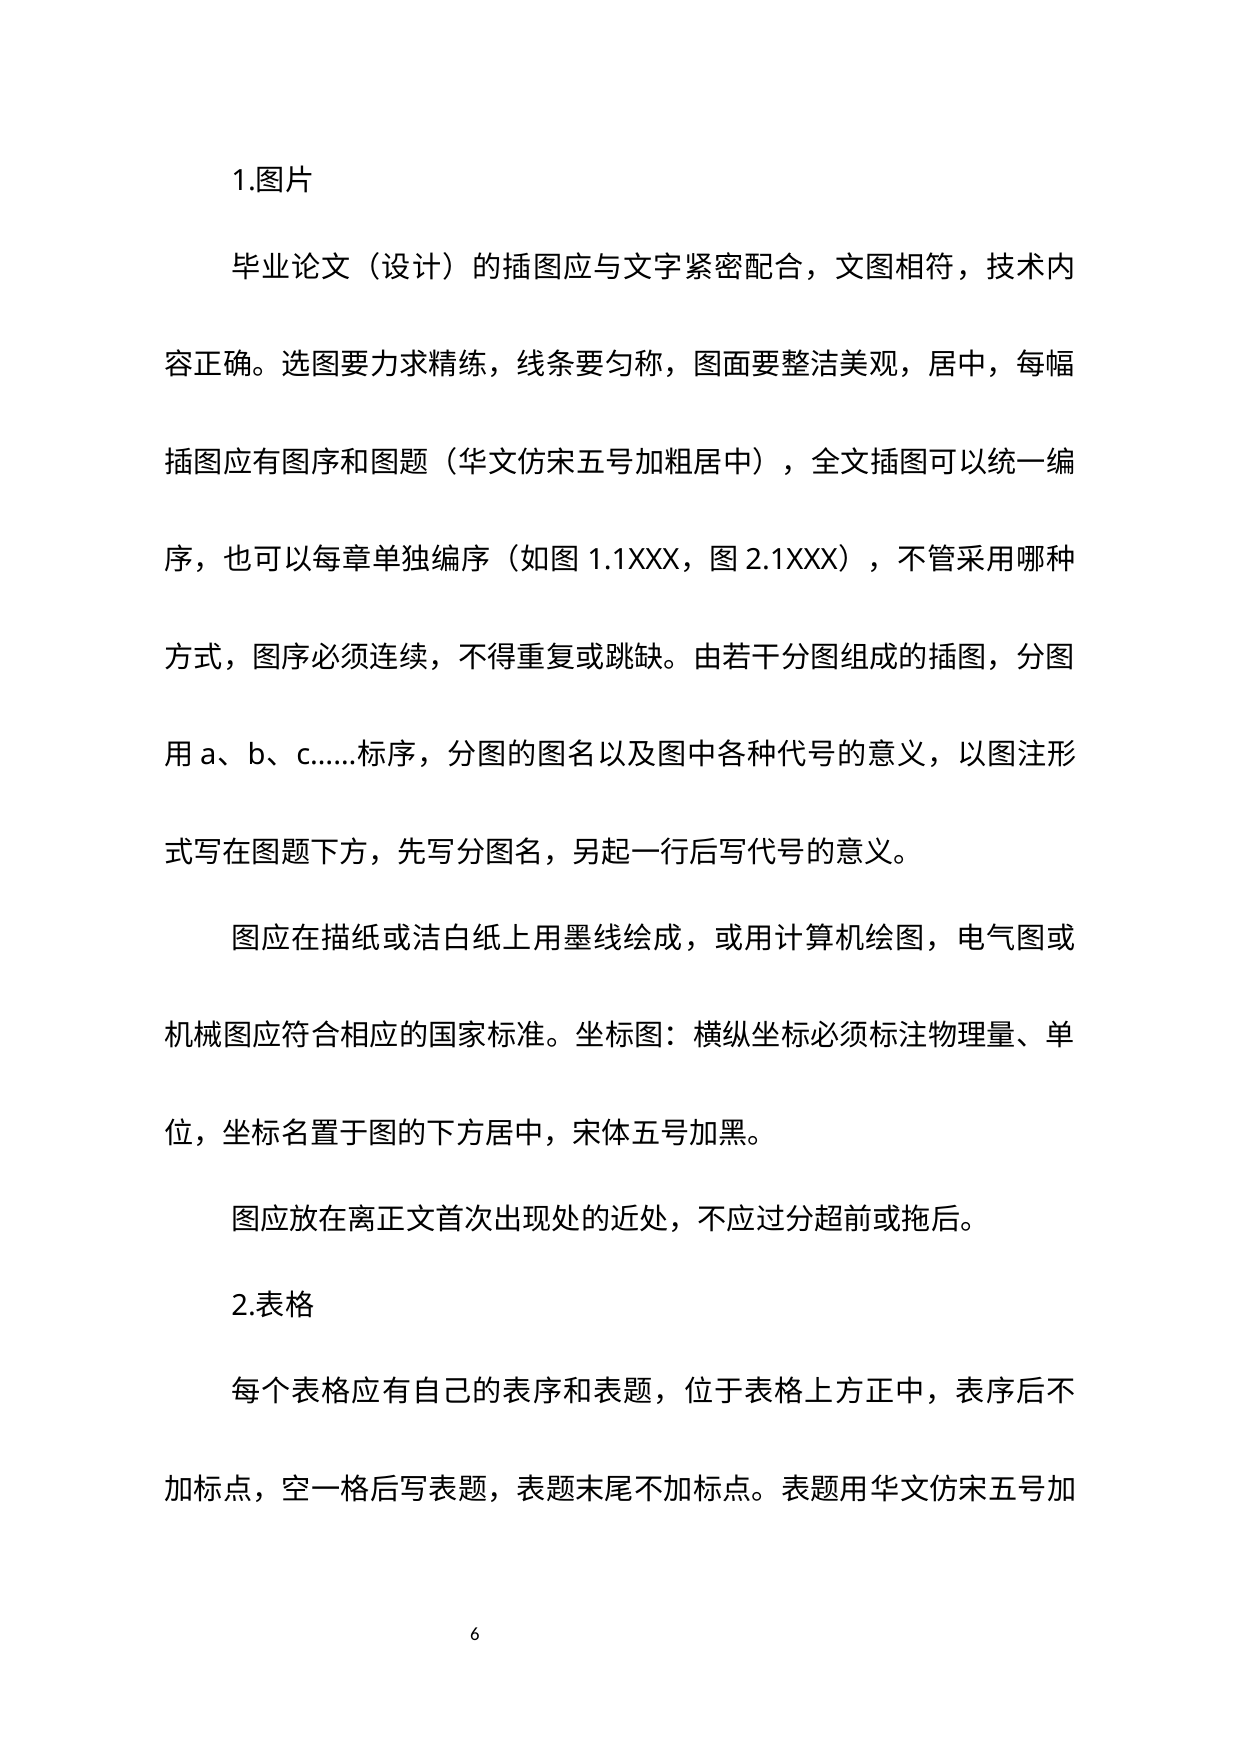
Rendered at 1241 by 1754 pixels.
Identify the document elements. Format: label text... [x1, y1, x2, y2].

text 图应放在离正文首次出现处的近处，不应过分超前或拖后。 [164, 1184, 1076, 1249]
text 毕业论文（设计）的插图应与文字紧密配合，文图相符，技术内容正确。选图要力求精练，线条要匀称，图面要整洁美观，居中，每幅插图应有图序和图题（华文仿宋五号加粗居中），全文插图可以统一编序，也可以每章单独编序（如图1.1XXX，图2.1XXX），不管采用哪种方式，图序必须连续，不得重复或跳缺。由若干分图组成的插图，分图用a、b、c……标序，分图的图名以及图中各种代号的意义，以图注形式写在图题下方，先写分图名，另起一行后写代号的意义。 [164, 232, 1076, 882]
text 1.图片 [164, 146, 1076, 211]
text 2.表格 [164, 1270, 1076, 1335]
text 图应在描纸或洁白纸上用墨线绘成，或用计算机绘图，电气图或机械图应符合相应的国家标准。坐标图：横纵坐标必须标注物理量、单位，坐标名置于图的下方居中，宋体五号加黑。 [164, 903, 1076, 1163]
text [164, 1356, 1076, 1519]
